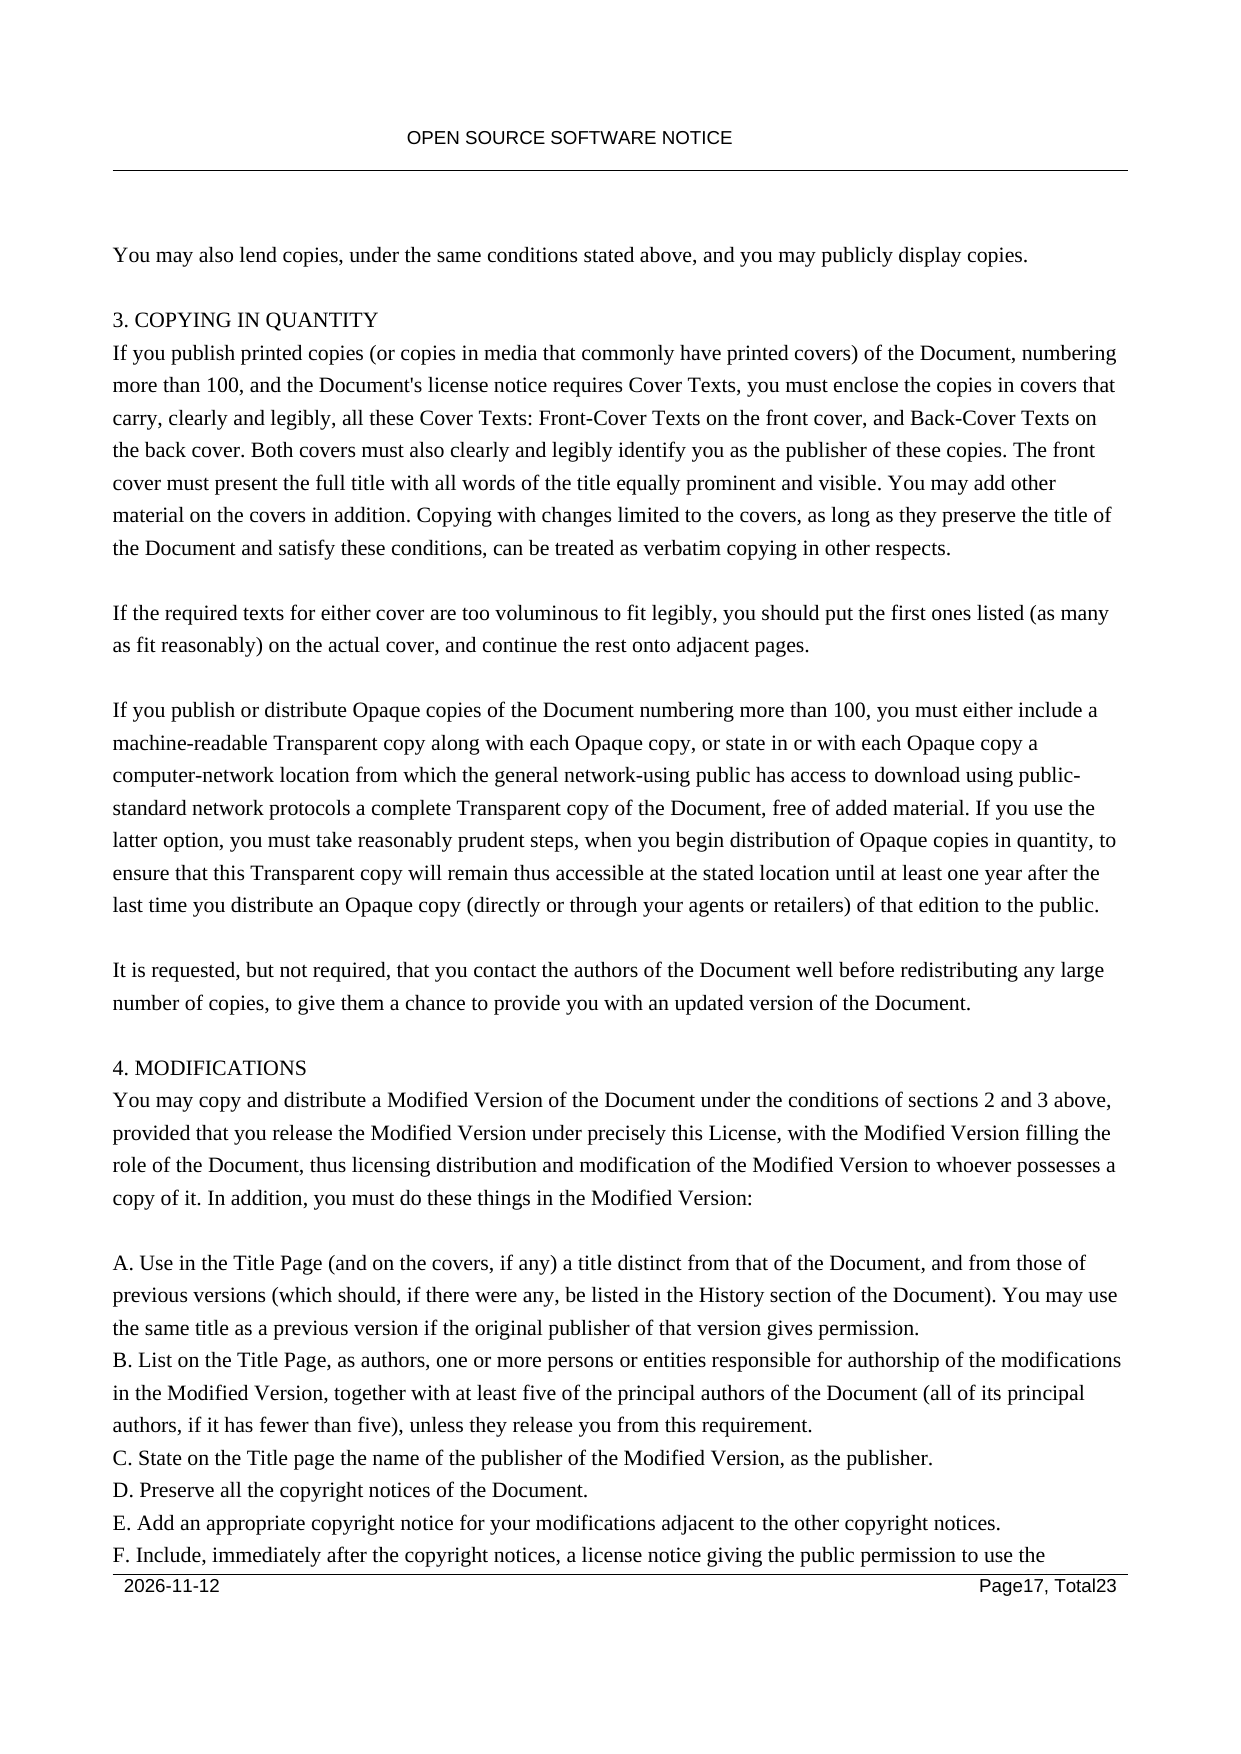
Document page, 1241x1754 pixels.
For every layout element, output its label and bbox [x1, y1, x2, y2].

text [112, 206, 1128, 1571]
